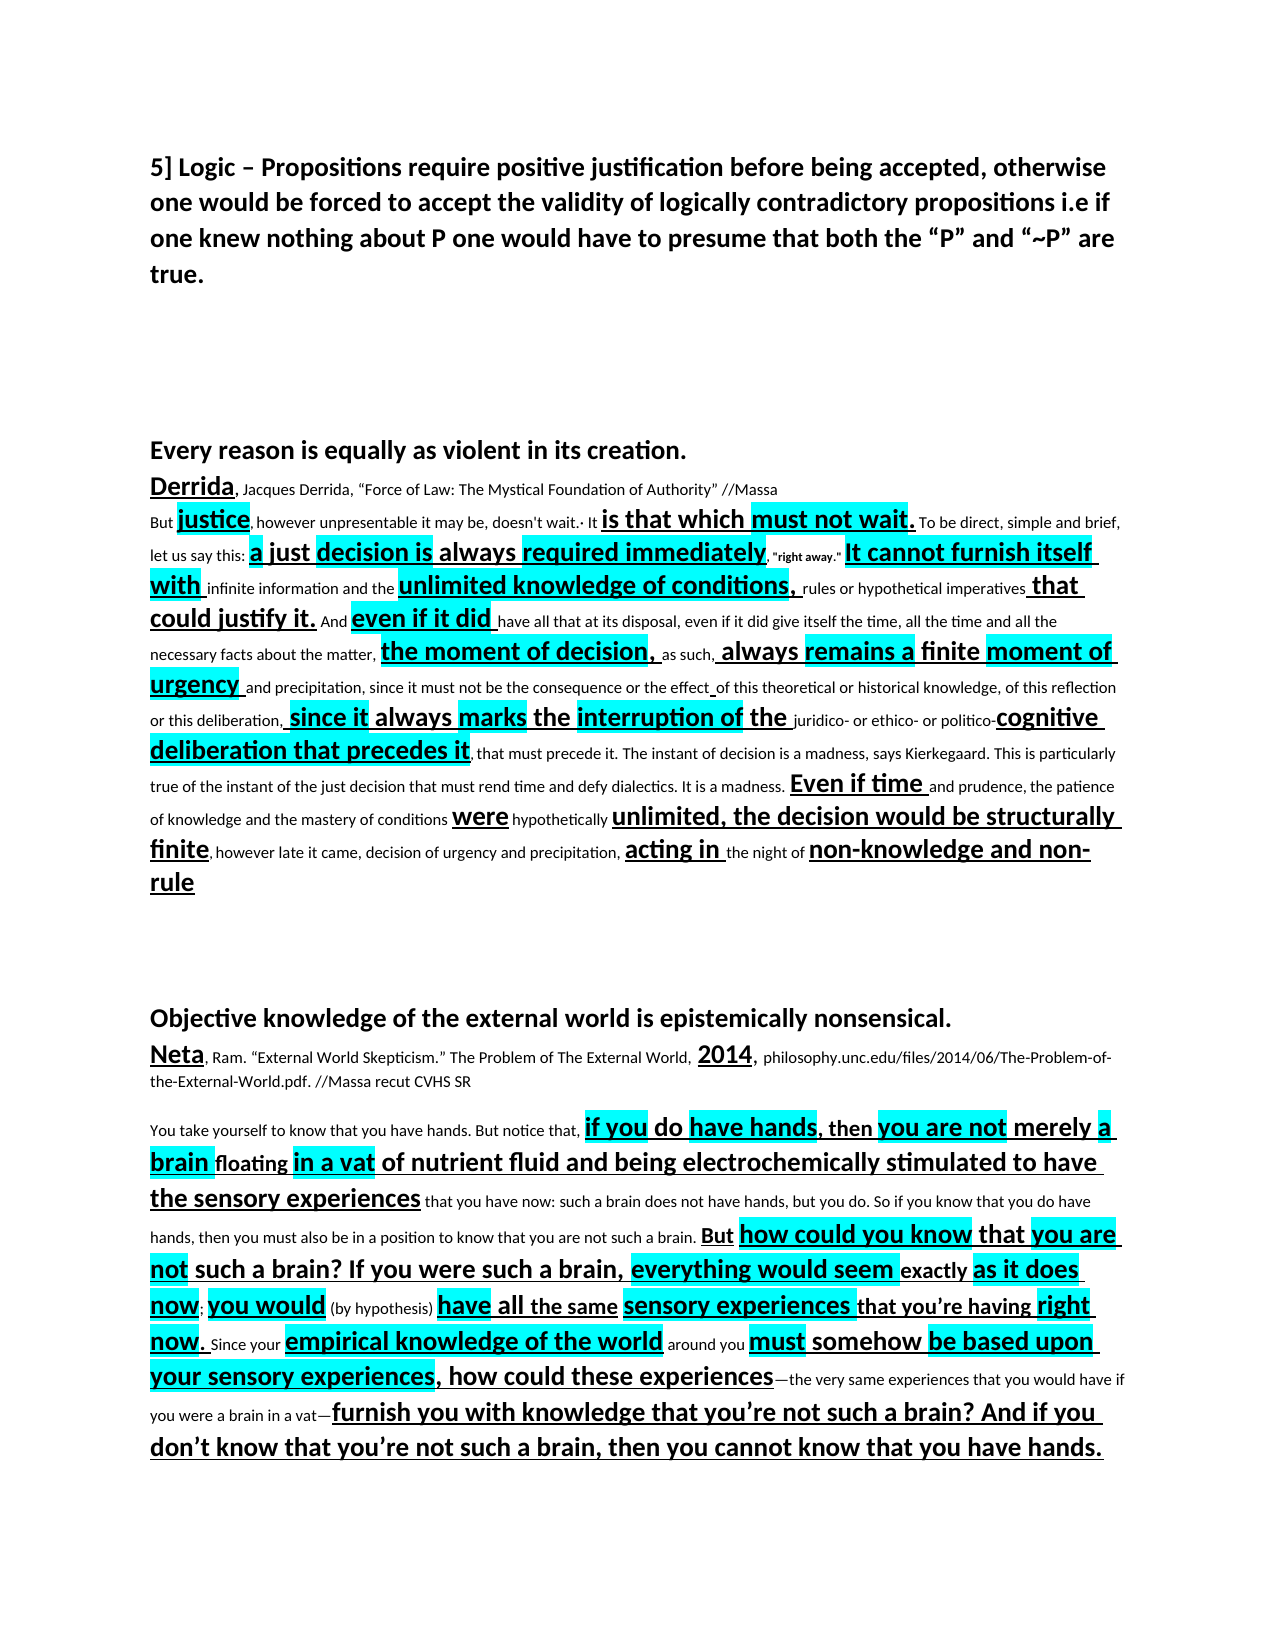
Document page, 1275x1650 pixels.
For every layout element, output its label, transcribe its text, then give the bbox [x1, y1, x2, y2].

text But justice, however unpresentable it may be, doesn't wait.· It is that which must not wait. To be direct, simple and brief, let us say this: a just decision is always required immediately, "right away." It cannot furnish itself with infinite information and the unlimited knowledge of conditions, rules or hypothetical imperatives that could justify it. And even if it did have all that at its disposal, even if it did give itself the time, all the time and all the necessary facts about the matter, the moment of decision, as such, always remains a finite moment of urgency and precipitation, since it must not be the consequence or the effect of this theoretical or historical knowledge, of this reflection or this deliberation, since it always marks the interruption of the juridico- or ethico- or politico-cognitive deliberation that precedes it, that must precede it. The instant of decision is a madness, says Kierkegaard. This is particularly true of the instant of the just decision that must rend time and defy dialectics. It is a madness. Even if time and prudence, the patience of knowledge and the mastery of conditions were hypothetically unlimited, the decision would be structurally finite, however late it came, decision of urgency and precipitation, acting in the night of non-knowledge and non-rule [150, 502, 1125, 898]
subtitle 5] Logic – Propositions require positive justification before being accepted, otherwise one would be forced to accept the validity of logically contradictory propositions i.e if one knew nothing about P one would have to presume that both the “P” and “~P” are true. [150, 150, 1125, 290]
subtitle Every reason is equally as violent in its creation. [150, 433, 1125, 466]
text You take yourself to know that you have hands. But notice that, if you do have hands, then you are not merely a brain floating in a vat of nutrient fluid and being electrochemically stimulated to have the sensory experiences that you have now: such a brain does not have hands, but you do. So if you know that you do have hands, then you must also be in a position to know that you are not such a brain. But how could you know that you are not such a brain? If you were such a brain, everything would seem exactly as it does now; you would (by hypothesis) have all the same sensory experiences that you’re having right now. Since your empirical knowledge of the world around you must somehow be based upon your sensory experiences, how could these experiences—the very same experiences that you would have if you were a brain in a vat—furnish you with knowledge that you’re not such a brain? And if you don’t know that you’re not such a brain, then you cannot know that you have hands. [150, 1110, 1125, 1464]
text Derrida, Jacques Derrida, “Force of Law: The Mystical Foundation of Authority” //Massa [150, 469, 1125, 502]
text Neta, Ram. “External World Skepticism.” The Problem of The External World, 2014, philosophy.unc.edu/files/2014/06/The-Problem-of-the-External-World.pdf. //Massa recut CVHS SR [150, 1037, 1125, 1092]
subtitle Objective knowledge of the external world is epistemically nonsensical. [150, 1001, 1125, 1034]
